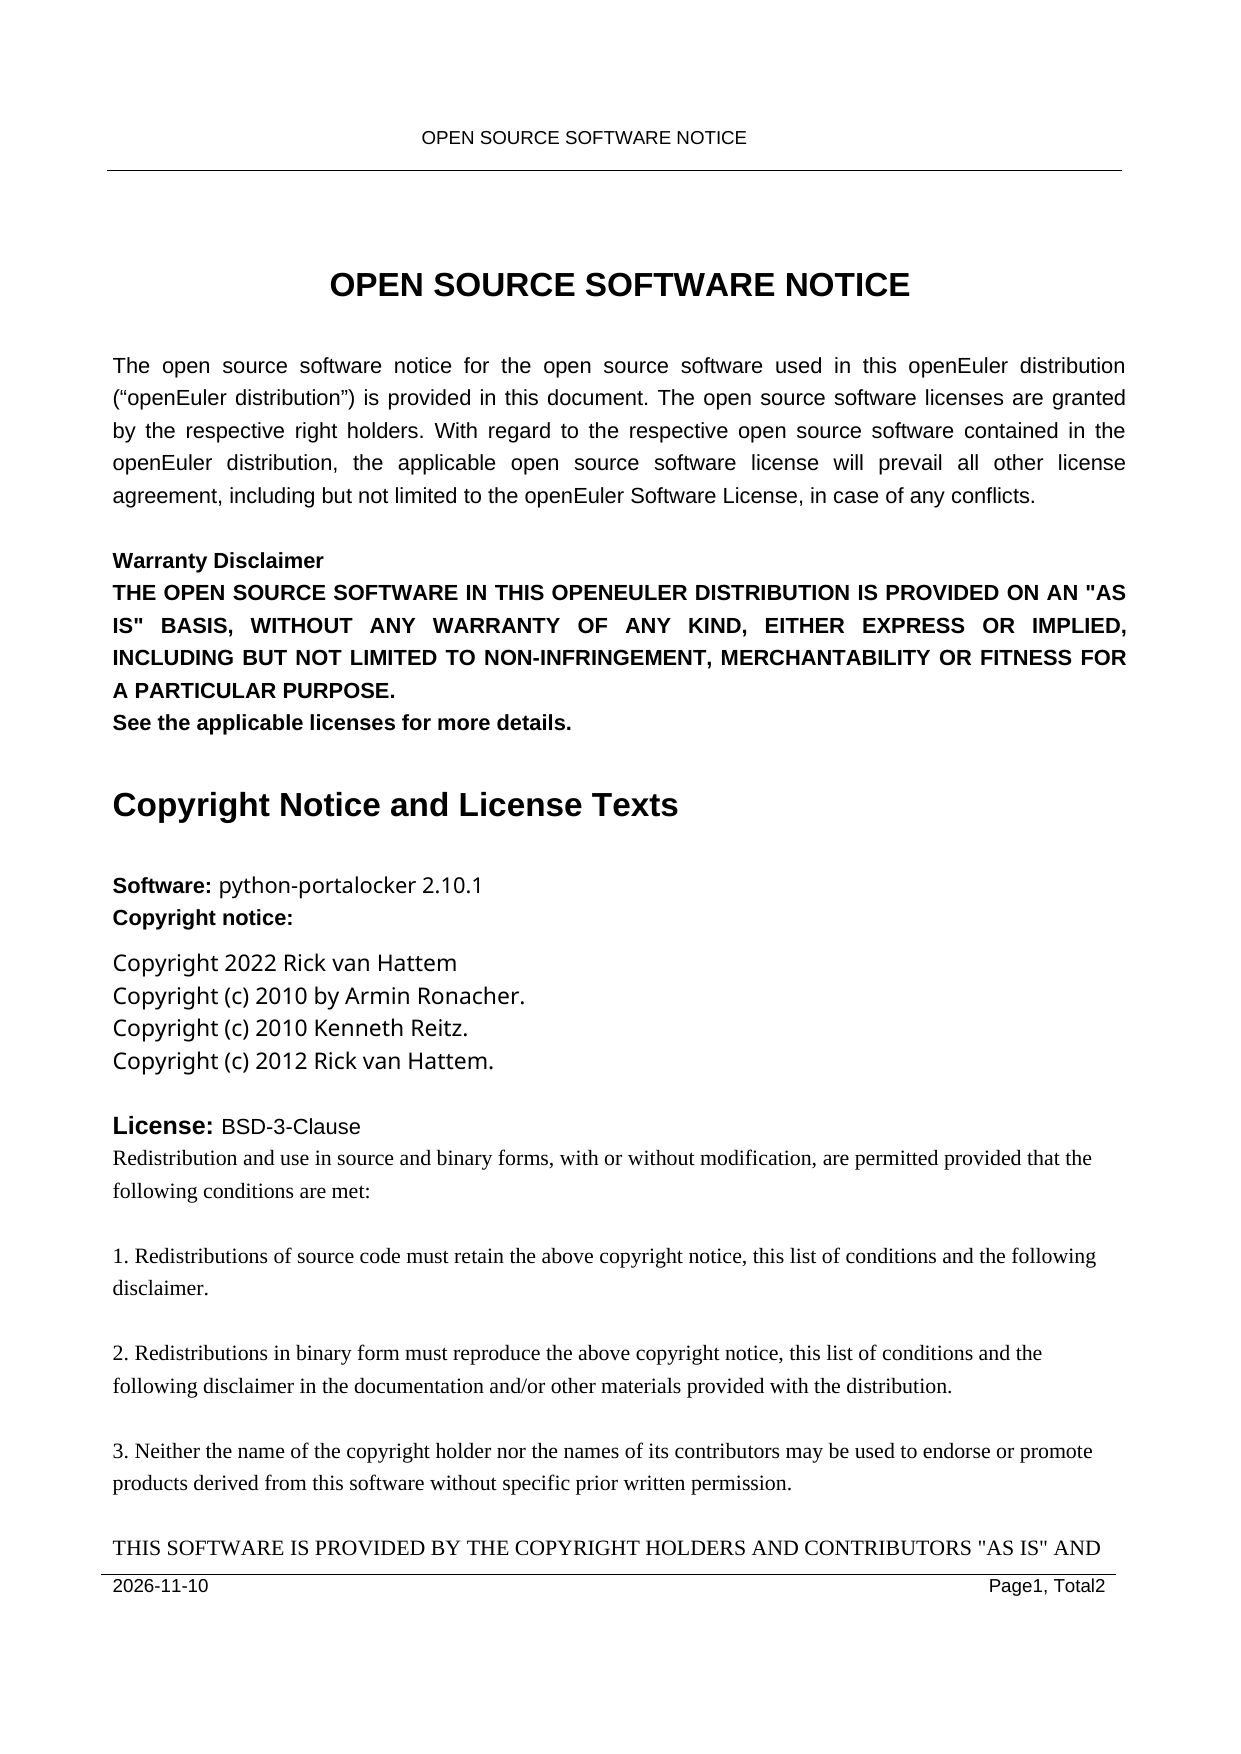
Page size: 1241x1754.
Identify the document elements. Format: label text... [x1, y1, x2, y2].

text Copyright notice: [112, 901, 1128, 934]
text OPEN SOURCE SOFTWARE NOTICE [112, 251, 1128, 316]
text THE OPEN SOURCE SOFTWARE IN THIS OPENEULER DISTRIBUTION IS PROVIDED ON AN "AS IS" BASIS, WITHOUT ANY WARRANTY OF ANY KIND, EITHER EXPRESS OR IMPLIED, INCLUDING BUT NOT LIMITED TO NON-INFRINGEMENT, MERCHANTABILITY OR FITNESS FOR A PARTICULAR PURPOSE. See the applicable licenses for more details. [112, 576, 1128, 739]
title Software: python-portalocker 2.10.1 [112, 869, 1128, 901]
text Warranty Disclaimer [112, 544, 1128, 576]
text Copyright 2022 Rick van Hattem Copyright (c) 2010 by Armin Ronacher. Copyright (c) 2010 Kenneth Reitz. Copyright (c) 2012 Rick van Hattem. [112, 947, 1128, 1109]
text The open source software notice for the open source software used in this openEuler distribution (“openEuler distribution”) is provided in this document. The open source software licenses are granted by the respective right holders. With regard to the respective open source software contained in the openEuler distribution, the applicable open source software license will prevail all other license agreement, including but not limited to the openEuler Software License, in case of any conflicts. [112, 349, 1128, 511]
text License: BSD-3-Clause [112, 1109, 1128, 1142]
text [112, 1142, 1128, 1564]
text Copyright Notice and License Texts [112, 771, 1128, 836]
